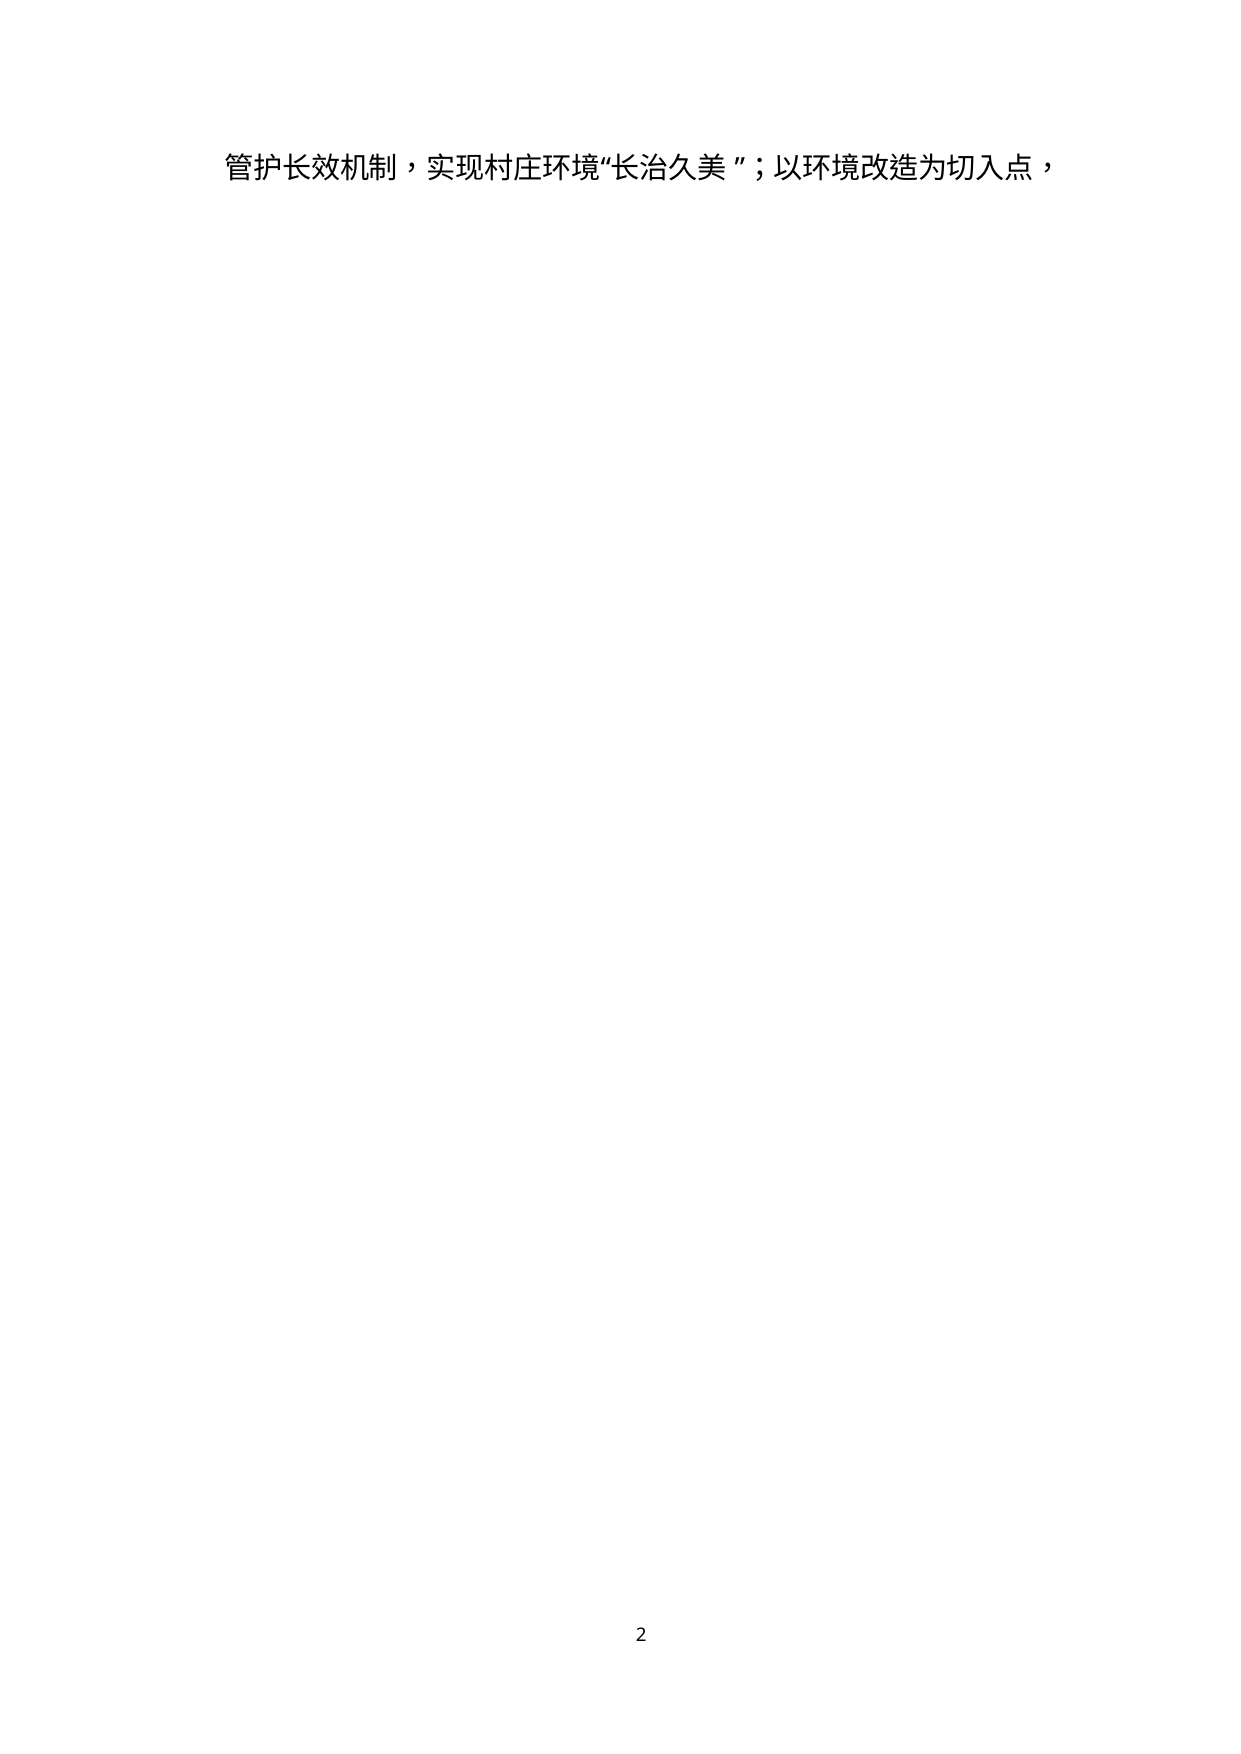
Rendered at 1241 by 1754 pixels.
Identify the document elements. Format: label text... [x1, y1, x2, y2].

text 管护长效机制，实现村庄环境“长治久美 ”；以环境改造为切入点， [186, 149, 1063, 186]
